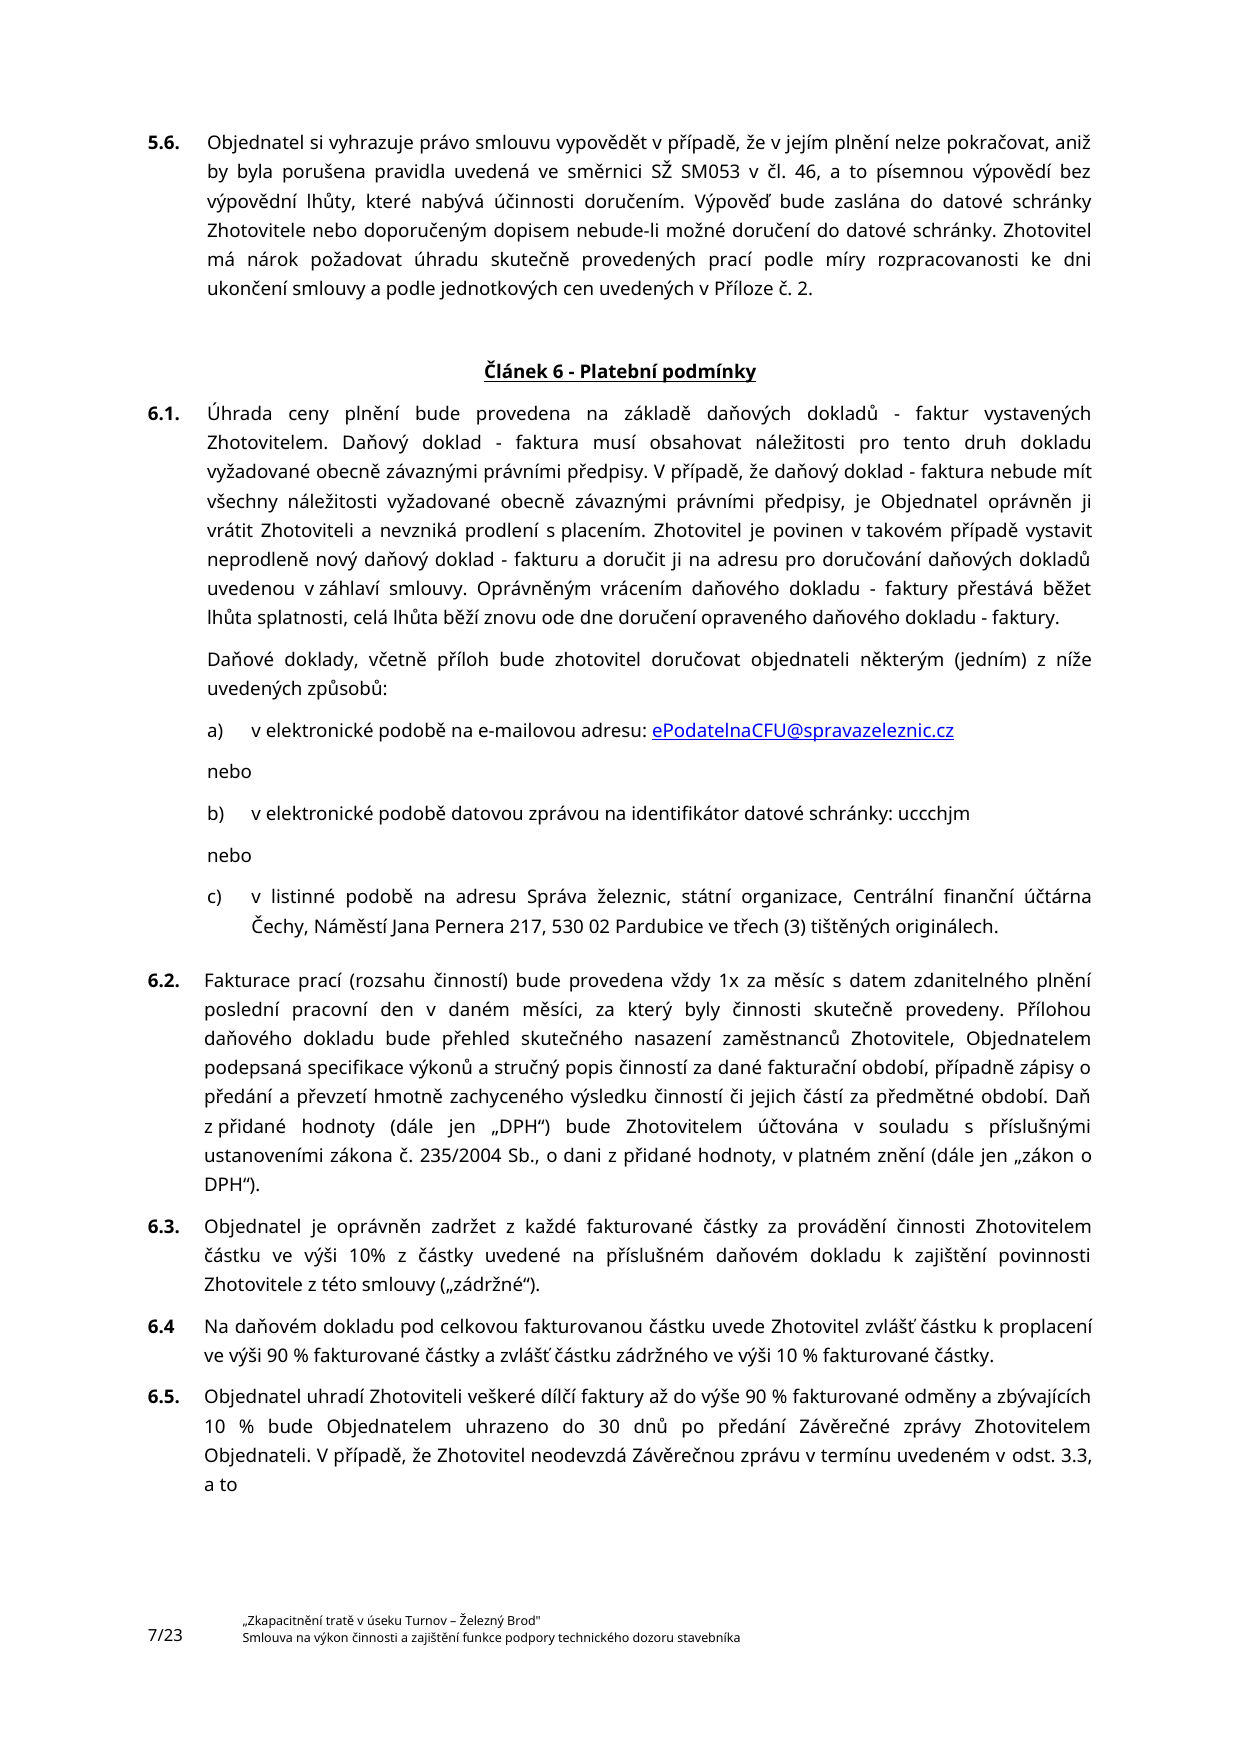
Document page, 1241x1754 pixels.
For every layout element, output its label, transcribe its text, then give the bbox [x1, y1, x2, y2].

list v elektronické podobě na e-mailovou adresu: ePodatelnaCFU@spravazeleznic.cz [207, 714, 1092, 743]
text Daňové doklady, včetně příloh bude zhotovitel doručovat objednateli některým (jedním) z níže uvedených způsobů: [207, 643, 1092, 701]
text 6.2. Fakturace prací (rozsahu činností) bude provedena vždy 1x za měsíc s datem zdanitelného plnění poslední pracovní den v daném měsíci, za který byly činnosti skutečně provedeny. Přílohou daňového dokladu bude přehled skutečného nasazení zaměstnanců Zhotovitele, Objednatelem podepsaná specifikace výkonů a stručný popis činností za dané fakturační období, případně zápisy o předání a převzetí hmotně zachyceného výsledku činností či jejich částí za předmětné období. Daň z přidané hodnoty (dále jen „DPH“) bude Zhotovitelem účtována v souladu s příslušnými ustanoveními zákona č. 235/2004 Sb., o dani z přidané hodnoty, v platném znění (dále jen „zákon o DPH“). [148, 964, 1092, 1197]
text nebo [207, 839, 1092, 868]
text 6.4 Na daňovém dokladu pod celkovou fakturovanou částku uvede Zhotovitel zvlášť částku k proplacení ve výši 90 % fakturované částky a zvlášť částku zádržného ve výši 10 % fakturované částky. [148, 1310, 1092, 1368]
text 6.5. Objednatel uhradí Zhotoviteli veškeré dílčí faktury až do výše 90 % fakturované odměny a zbývajících 10 % bude Objednatelem uhrazeno do 30 dnů po předání Závěrečné zprávy Zhotovitelem Objednateli. V případě, že Zhotovitel neodevzdá Závěrečnou zprávu v termínu uvedeném v odst. 3.3, a to [148, 1381, 1092, 1497]
text 6.3. Objednatel je oprávněn zadržet z každé fakturované částky za provádění činnosti Zhotovitelem částku ve výši 10% z částky uvedené na příslušném daňovém dokladu k zajištění povinnosti Zhotovitele z této smlouvy („zádržné“). [148, 1210, 1092, 1297]
text c) v listinné podobě na adresu Správa železnic, státní organizace, Centrální finanční účtárna Čechy, Náměstí Jana Pernera 217, 530 02 Pardubice ve třech (3) tištěných originálech. [207, 881, 1092, 939]
text Článek 6 - Platební podmínky [148, 356, 1092, 385]
text b) v elektronické podobě datovou zprávou na identifikátor datové schránky: uccchjm [207, 797, 1092, 826]
text 5.6. Objednatel si vyhrazuje právo smlouvu vypovědět v případě, že v jejím plnění nelze pokračovat, aniž by byla porušena pravidla uvedená ve směrnici SŽ SM053 v čl. 46, a to písemnou výpovědí bez výpovědní lhůty, které nabývá účinnosti doručením. Výpověď bude zaslána do datové schránky Zhotovitele nebo doporučeným dopisem nebude-li možné doručení do datové schránky. Zhotovitel má nárok požadovat úhradu skutečně provedených prací podle míry rozpracovanosti ke dni ukončení smlouvy a podle jednotkových cen uvedených v Příloze č. 2. [148, 126, 1092, 301]
text nebo [207, 756, 1092, 785]
text 6.1. Úhrada ceny plnění bude provedena na základě daňových dokladů - faktur vystavených Zhotovitelem. Daňový doklad - faktura musí obsahovat náležitosti pro tento druh dokladu vyžadované obecně závaznými právními předpisy. V případě, že daňový doklad - faktura nebude mít všechny náležitosti vyžadované obecně závaznými právními předpisy, je Objednatel oprávněn ji vrátit Zhotoviteli a nevzniká prodlení s placením. Zhotovitel je povinen v takovém případě vystavit neprodleně nový daňový doklad - fakturu a doručit ji na adresu pro doručování daňových dokladů uvedenou v záhlaví smlouvy. Oprávněným vrácením daňového dokladu - faktury přestává běžet lhůta splatnosti, celá lhůta běží znovu ode dne doručení opraveného daňového dokladu - faktury. [148, 397, 1092, 631]
